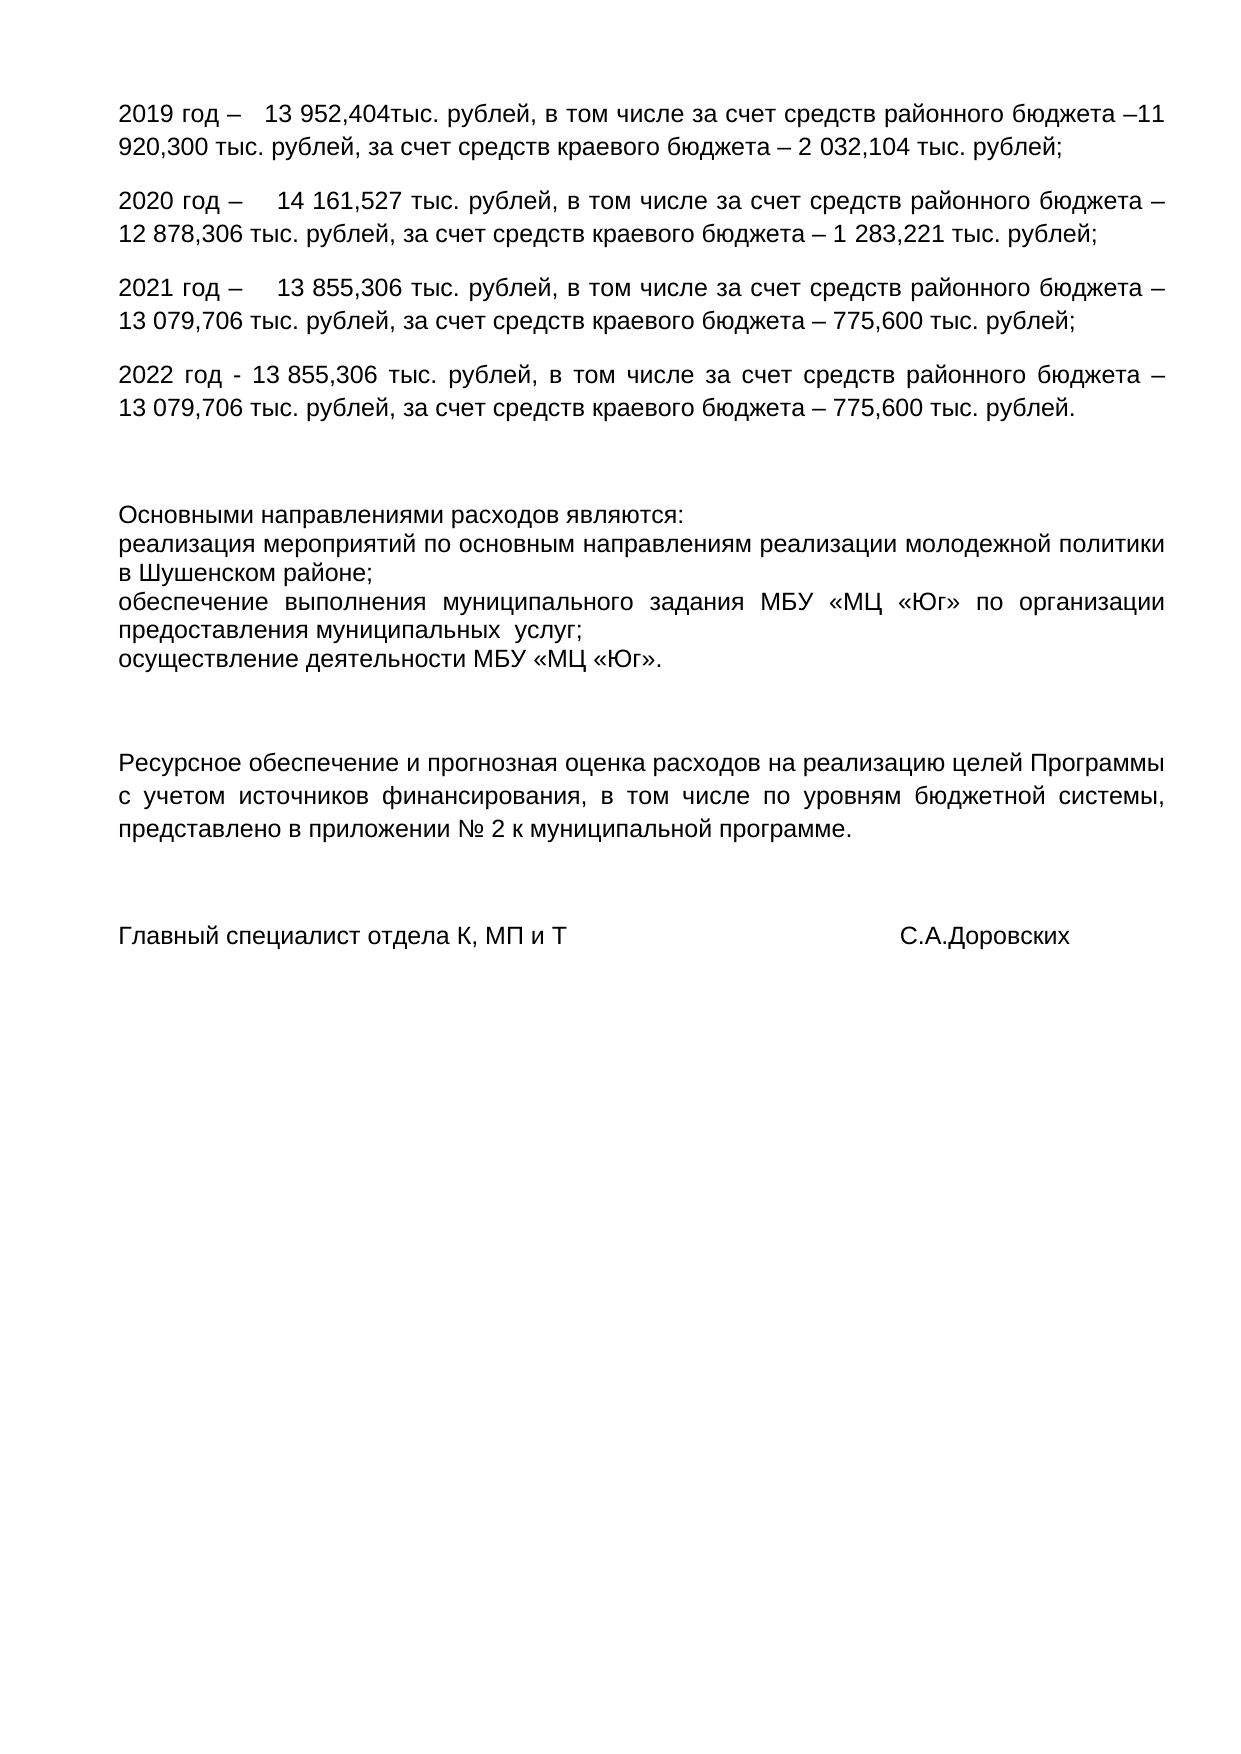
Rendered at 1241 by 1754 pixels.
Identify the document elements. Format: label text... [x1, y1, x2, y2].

text реализация мероприятий по основным направлениям реализации молодежной политики в Шушенском районе; [118, 529, 1167, 587]
text 2020 год – 14 161,527 тыс. рублей, в том числе за счет средств районного бюджета –12 878,306 тыс. рублей, за счет средств краевого бюджета – 1 283,221 тыс. рублей; [118, 186, 1167, 248]
text Ресурсное обеспечение и прогнозная оценка расходов на реализацию целей Программы с учетом источников финансирования, в том числе по уровням бюджетной системы, представлено в приложении № 2 к муниципальной программе. [118, 748, 1167, 842]
text 2022 год - 13 855,306 тыс. рублей, в том числе за счет средств районного бюджета –13 079,706 тыс. рублей, за счет средств краевого бюджета – 775,600 тыс. рублей. [118, 360, 1167, 421]
text 2021 год – 13 855,306 тыс. рублей, в том числе за счет средств районного бюджета –13 079,706 тыс. рублей, за счет средств краевого бюджета – 775,600 тыс. рублей; [118, 273, 1167, 334]
list Главный специалист отдела К, МП и Т С.А.Доровских [118, 921, 1167, 950]
list обеспечение выполнения муниципального задания МБУ «МЦ «Юг» по организации предоставления муниципальных услуг; [118, 587, 1167, 644]
list Основными направлениями расходов являются: [118, 500, 1167, 529]
text осуществление деятельности МБУ «МЦ «Юг». [118, 644, 1167, 673]
text 2019 год – 13 952,404тыс. рублей, в том числе за счет средств районного бюджета –11 920,300 тыс. рублей, за счет средств краевого бюджета – 2 032,104 тыс. рублей; [118, 99, 1167, 161]
